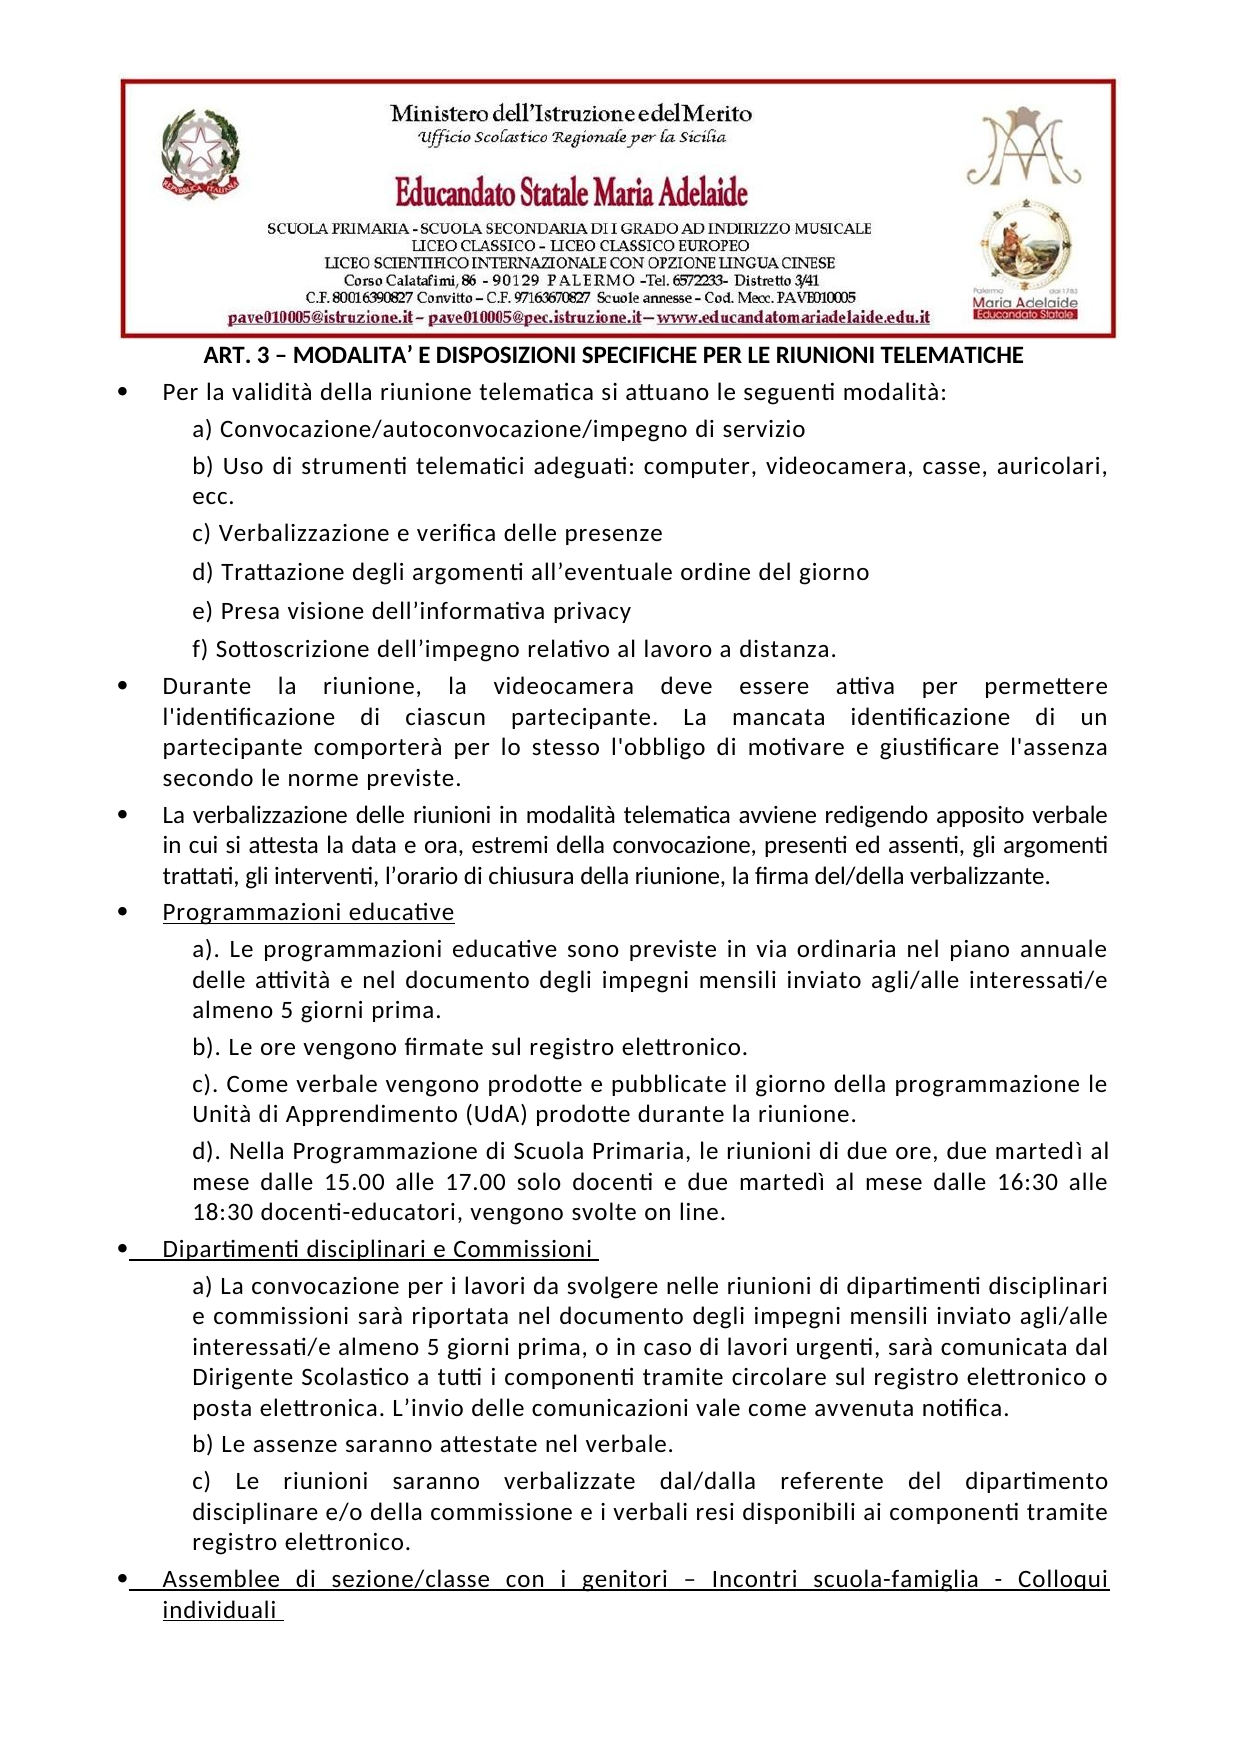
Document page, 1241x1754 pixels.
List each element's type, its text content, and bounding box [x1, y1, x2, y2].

list Durante la riunione, la videocamera deve essere attiva per permettere l'identificazione di ciascun partecipante. La mancata identificazione di un partecipante comporterà per lo stesso l'obbligo di motivare e giustificare l'assenza secondo le norme previste. [118, 670, 1110, 792]
list Per la validità della riunione telematica si attuano le seguenti modalità: [118, 376, 1110, 407]
picture [118, 73, 1122, 340]
text d) Trattazione degli argomenti all’eventuale ordine del giorno [192, 556, 1110, 586]
text a) Convocazione/autoconvocazione/impegno di servizio [192, 413, 1110, 443]
text ART. 3 – MODALITA’ E DISPOSIZIONI SPECIFICHE PER LE RIUNIONI TELEMATICHE [118, 340, 1110, 370]
text f) Sottoscrizione dell’impegno relativo al lavoro a distanza. [192, 634, 1110, 664]
list Programmazioni educative [118, 897, 1110, 927]
text c) Le riunioni saranno verbalizzate dal/dalla referente del dipartimento disciplinare e/o della commissione e i verbali resi disponibili ai componenti tramite registro elettronico. [192, 1465, 1110, 1557]
text a). Le programmazioni educative sono previste in via ordinaria nel piano annuale delle attività e nel documento degli impegni mensili inviato agli/alle interessati/e almeno 5 giorni prima. [192, 933, 1110, 1025]
text c). Come verbale vengono prodotte e pubblicate il giorno della programmazione le Unità di Apprendimento (UdA) prodotte durante la riunione. [192, 1068, 1110, 1129]
text b) Uso di strumenti telematici adeguati: computer, videocamera, casse, auricolari, ecc. [192, 450, 1110, 511]
text b) Le assenze saranno attestate nel verbale. [192, 1429, 1110, 1459]
list La verbalizzazione delle riunioni in modalità telematica avviene redigendo apposito verbale in cui si attesta la data e ora, estremi della convocazione, presenti ed assenti, gli argomenti trattati, gli interventi, l’orario di chiusura della riunione, la firma del/della verbalizzante. [118, 799, 1110, 890]
text e) Presa visione dell’informativa privacy [192, 595, 1110, 625]
text a) La convocazione per i lavori da svolgere nelle riunioni di dipartimenti disciplinari e commissioni sarà riportata nel documento degli impegni mensili inviato agli/alle interessati/e almeno 5 giorni prima, o in caso di lavori urgenti, sarà comunicata dal Dirigente Scolastico a tutti i componenti tramite circolare sul registro elettronico o posta elettronica. L’invio delle comunicazioni vale come avvenuta notifica. [192, 1270, 1110, 1422]
list Assemblee di sezione/classe con i genitori – Incontri scuola-famiglia - Colloqui individuali [118, 1563, 1110, 1624]
text c) Verbalizzazione e verifica delle presenze [192, 517, 1110, 548]
list Dipartimenti disciplinari e Commissioni [118, 1233, 1110, 1263]
text d). Nella Programmazione di Scuola Primaria, le riunioni di due ore, due martedì al mese dalle 15.00 alle 17.00 solo docenti e due martedì al mese dalle 16:30 alle 18:30 docenti-educatori, vengono svolte on line. [192, 1135, 1110, 1227]
text b). Le ore vengono firmate sul registro elettronico. [192, 1031, 1110, 1062]
